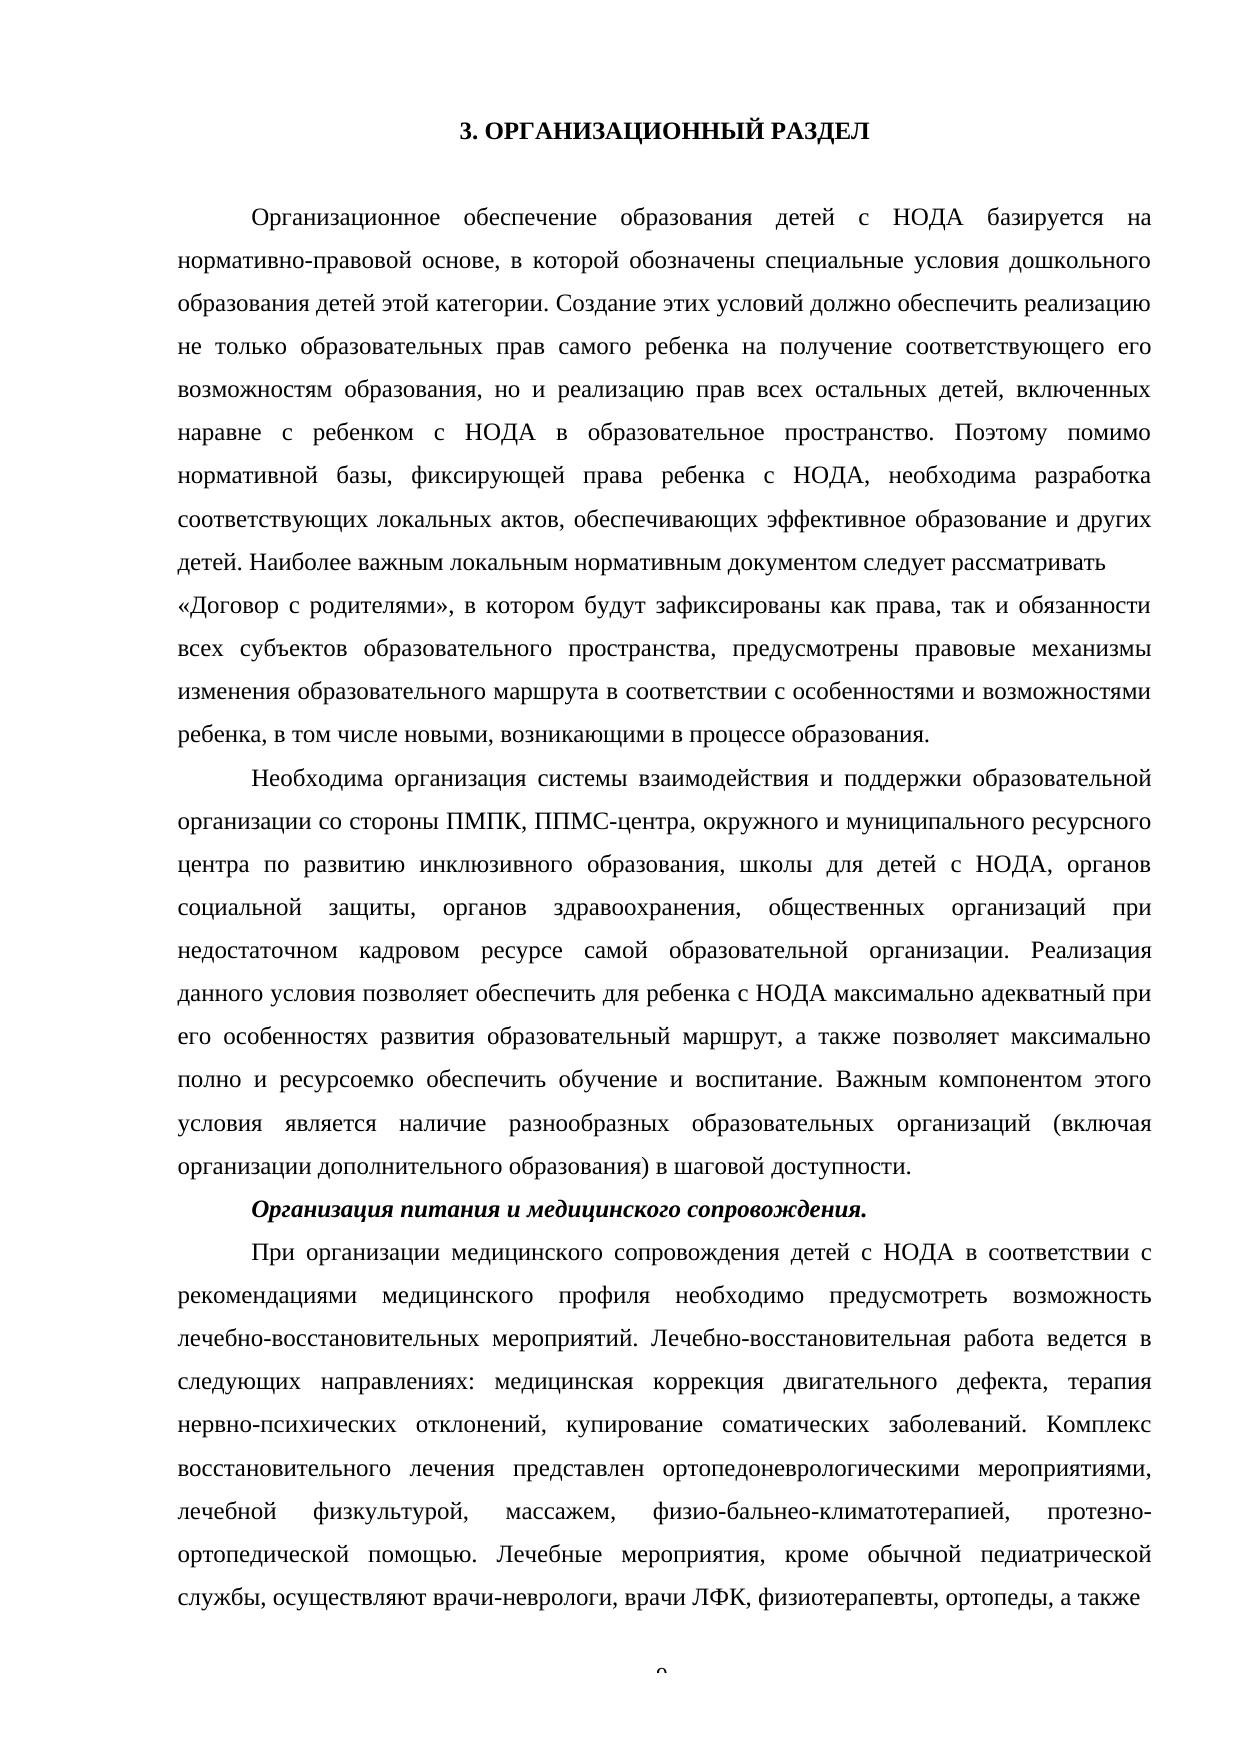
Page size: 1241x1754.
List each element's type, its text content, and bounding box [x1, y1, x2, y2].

text Организационное обеспечение образования детей с НОДА базируется на нормативно-правовой основе, в которой обозначены специальные условия дошкольного образования детей этой категории. Создание этих условий должно обеспечить реализацию не только образовательных прав самого ребенка на получение соответствующего его возможностям образования, но и реализацию прав всех остальных детей, включенных наравне с ребенком с НОДА в образовательное пространство. Поэтому помимо нормативной базы, фиксирующей права ребенка с НОДА, необходима разработка соответствующих локальных актов, обеспечивающих эффективное образование и других детей. Наиболее важным локальным нормативным документом следует рассматривать [177, 202, 1152, 576]
text Необходима организация системы взаимодействия и поддержки образовательной организации со стороны ПМПК, ППМС-центра, окружного и муниципального ресурсного центра по развитию инклюзивного образования, школы для детей с НОДА, органов социальной защиты, органов здравоохранения, общественных организаций при недостаточном кадровом ресурсе самой образовательной организации. Реализация данного условия позволяет обеспечить для ребенка с НОДА максимально адекватный при его особенностях развития образовательный маршрут, а также позволяет максимально полно и ресурсоемко обеспечить обучение и воспитание. Важным компонентом этого условия является наличие разнообразных образовательных организаций (включая организации дополнительного образования) в шаговой доступности. [177, 763, 1152, 1179]
text При организации медицинского сопровождения детей с НОДА в соответствии с рекомендациями медицинского профиля необходимо предусмотреть возможность лечебно-восстановительных мероприятий. Лечебно-восстановительная работа ведется в следующих направлениях: медицинская коррекция двигательного дефекта, терапия нервно-психических отклонений, купирование соматических заболеваний. Комплекс восстановительного лечения представлен ортопедоневрологическими мероприятиями, лечебной физкультурой, массажем, физио-бальнео-климатотерапией, протезно- ортопедической помощью. Лечебные мероприятия, кроме обычной педиатрической службы, осуществляют врачи-неврологи, врачи ЛФК, физиотерапевты, ортопеды, а также [177, 1237, 1152, 1611]
subtitle Организация питания и медицинского сопровождения. [251, 1194, 1163, 1223]
subtitle ОРГАНИЗАЦИОННЫЙ РАЗДЕЛ [459, 116, 1163, 145]
text «Договор с родителями», в котором будут зафиксированы как права, так и обязанности всех субъектов образовательного пространства, предусмотрены правовые механизмы изменения образовательного маршрута в соответствии с особенностями и возможностями ребенка, в том числе новыми, возникающими в процессе образования. [177, 590, 1152, 748]
